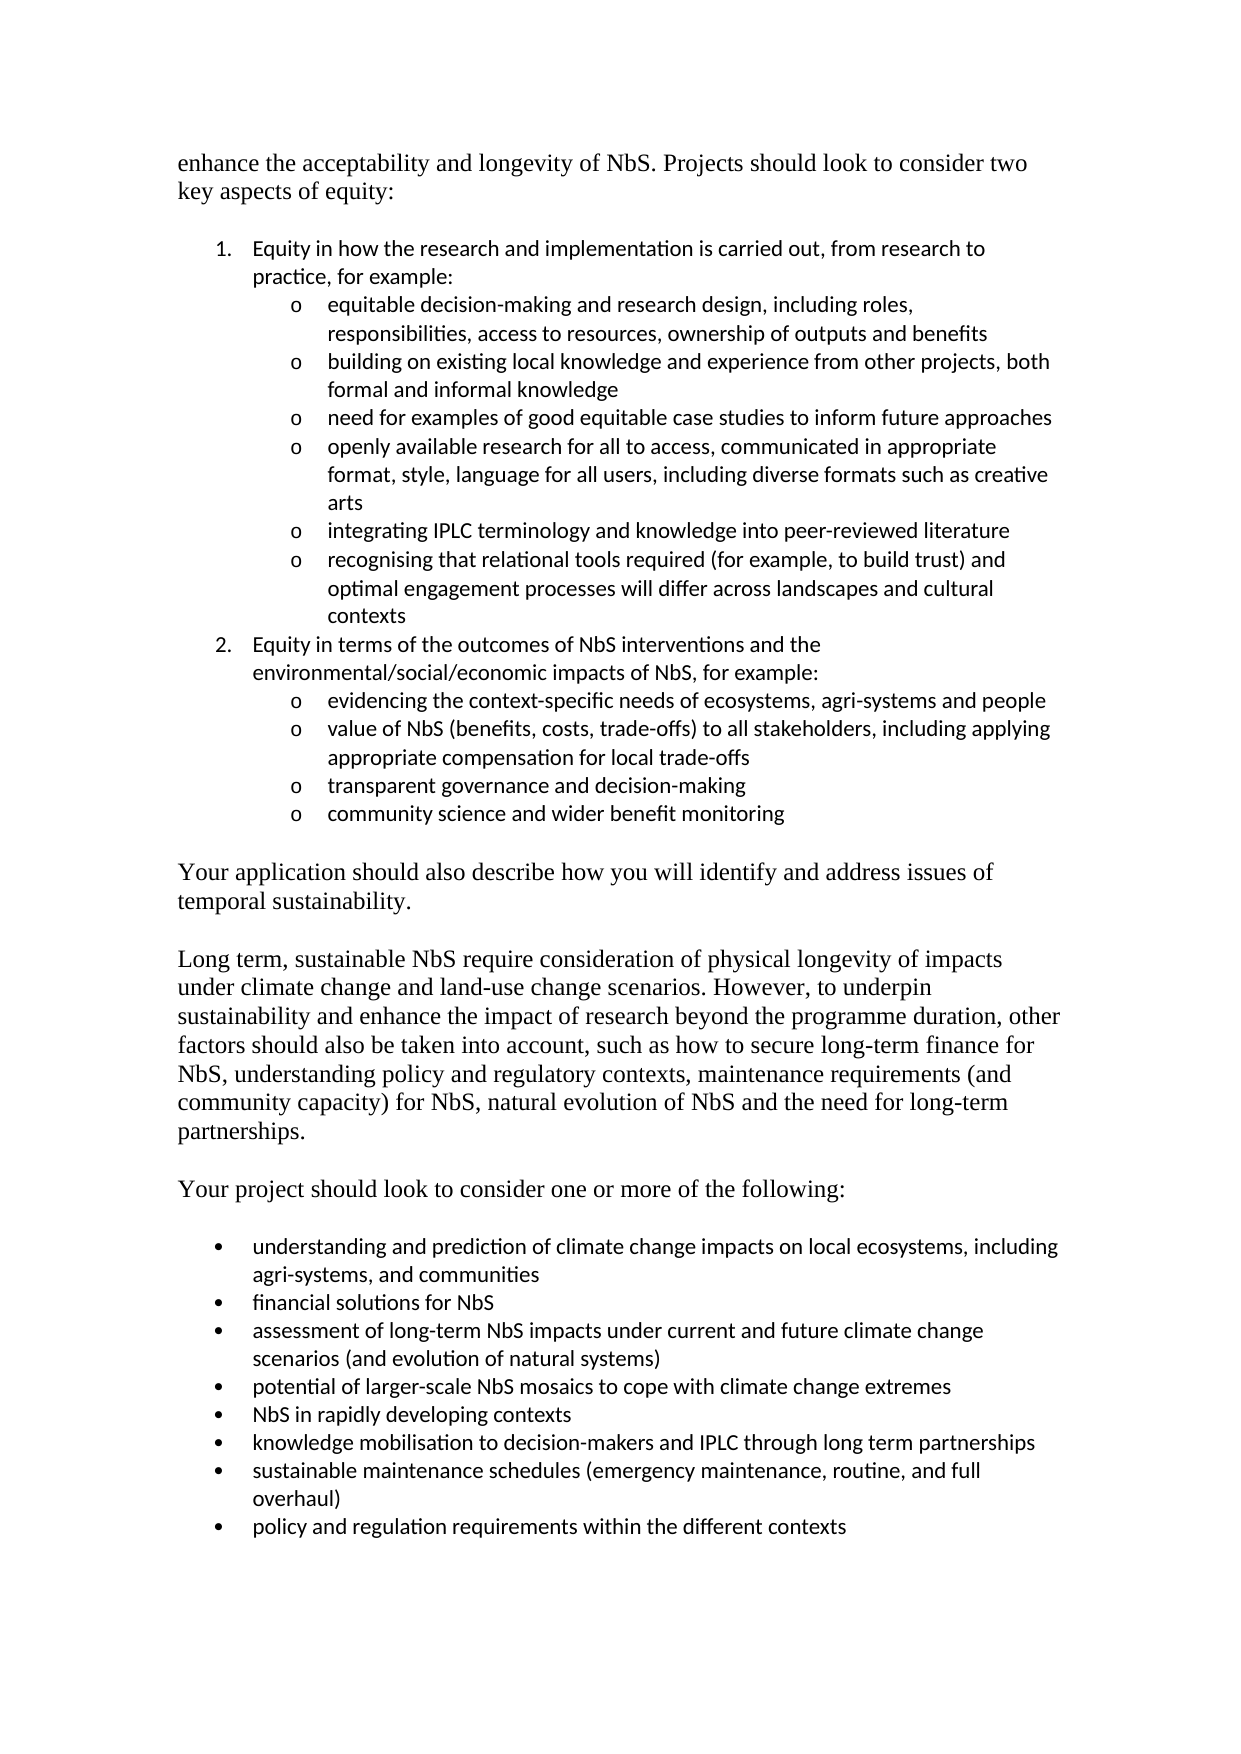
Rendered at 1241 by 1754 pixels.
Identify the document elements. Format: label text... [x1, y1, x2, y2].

list equitable decision-making and research design, including roles, responsibilities, access to resources, ownership of outputs and benefits [290, 290, 1063, 347]
text Your project should look to consider one or more of the following: [177, 1174, 1063, 1203]
list policy and regulation requirements within the different contexts [215, 1512, 1063, 1540]
list Equity in how the research and implementation is carried out, from research to practice, for example: [215, 234, 1063, 290]
list recognising that relational tools required (for example, to build trust) and optimal engagement processes will differ across landscapes and cultural contexts [290, 545, 1063, 630]
list community science and wider benefit monitoring [290, 799, 1063, 828]
text Long term, sustainable NbS require consideration of physical longevity of impacts under climate change and land-use change scenarios. However, to underpin sustainability and enhance the impact of research beyond the programme duration, other factors should also be taken into account, such as how to secure long-term finance for NbS, understanding policy and regulatory contexts, maintenance requirements (and community capacity) for NbS, natural evolution of NbS and the need for long-term partnerships. [177, 944, 1063, 1145]
list potential of larger-scale NbS mosaics to cope with climate change extremes [215, 1372, 1063, 1400]
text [177, 148, 1063, 205]
list integrating IPLC terminology and knowledge into peer-reviewed literature [290, 517, 1063, 545]
list understanding and prediction of climate change impacts on local ecosystems, including agri-systems, and communities [215, 1232, 1063, 1288]
list transparent governance and decision-making [290, 771, 1063, 799]
list financial solutions for NbS [215, 1288, 1063, 1316]
list NbS in rapidly developing contexts [215, 1400, 1063, 1428]
text Your application should also describe how you will identify and address issues of temporal sustainability. [177, 857, 1063, 914]
list knowledge mobilisation to decision-makers and IPLC through long term partnerships [215, 1428, 1063, 1456]
list Equity in terms of the outcomes of NbS interventions and the environmental/social/economic impacts of NbS, for example: [215, 630, 1063, 686]
list value of NbS (benefits, costs, trade-offs) to all stakeholders, including applying appropriate compensation for local trade-offs [290, 714, 1063, 771]
list need for examples of good equitable case studies to inform future approaches [290, 403, 1063, 432]
list sustainable maintenance schedules (emergency maintenance, routine, and full overhaul) [215, 1456, 1063, 1512]
list openly available research for all to access, communicated in appropriate format, style, language for all users, including diverse formats such as creative arts [290, 432, 1063, 517]
list assessment of long-term NbS impacts under current and future climate change scenarios (and evolution of natural systems) [215, 1316, 1063, 1372]
list building on existing local knowledge and experience from other projects, both formal and informal knowledge [290, 347, 1063, 403]
list evidencing the context-specific needs of ecosystems, agri-systems and people [290, 686, 1063, 714]
